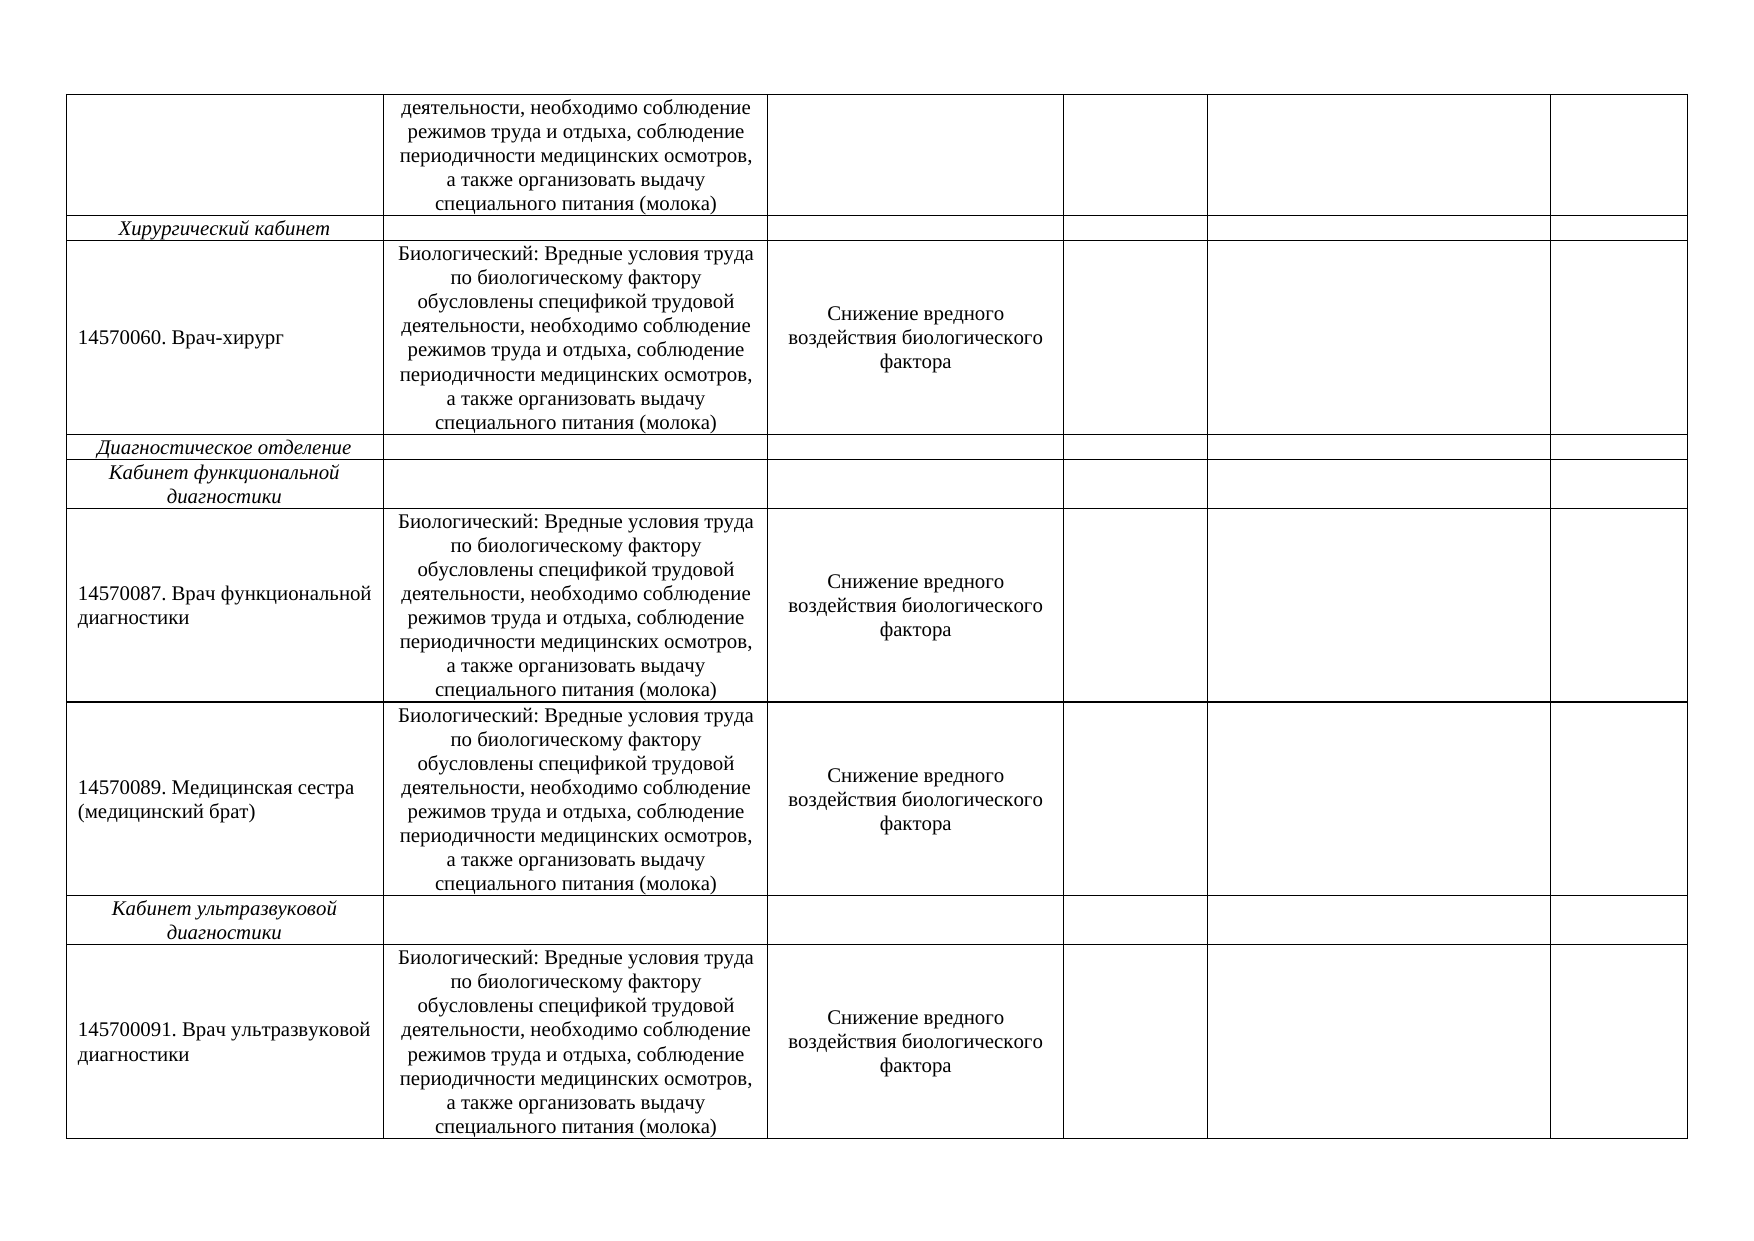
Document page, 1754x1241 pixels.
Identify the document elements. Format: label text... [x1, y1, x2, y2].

table_cell [1551, 216, 1687, 240]
table_cell Снижение вредного воздействия биологического фактора [768, 241, 1063, 434]
table_cell [1551, 460, 1687, 508]
table_cell [1551, 95, 1687, 215]
table_cell [1551, 896, 1687, 944]
table_cell [1064, 460, 1207, 508]
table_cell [768, 95, 1063, 215]
table_cell [1551, 509, 1687, 701]
table_cell [1551, 435, 1687, 459]
table_cell [1064, 95, 1207, 215]
table_cell [1208, 216, 1550, 240]
table_cell [1551, 241, 1687, 434]
table_cell 145700091. Врач ультразвуковой диагностики [67, 945, 383, 1138]
table_cell [1208, 509, 1550, 701]
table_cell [768, 945, 1063, 1138]
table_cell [384, 945, 767, 1138]
table_cell [1551, 703, 1687, 895]
table_cell 14570087. Врач функциональной диагностики [67, 509, 383, 701]
table_cell [1208, 703, 1550, 895]
table_cell [384, 216, 767, 240]
table_cell [768, 435, 1063, 459]
table_cell Снижение вредного воздействия биологического фактора [768, 703, 1063, 895]
table_cell Кабинет функциональной диагностики [67, 460, 383, 508]
table_cell [1208, 95, 1550, 215]
table_cell [1064, 945, 1207, 1138]
table_cell [1064, 703, 1207, 895]
table_cell [1208, 896, 1550, 944]
table_cell [1064, 216, 1207, 240]
table_cell [768, 460, 1063, 508]
table_cell [1064, 509, 1207, 701]
table_cell [768, 216, 1063, 240]
table_cell [1208, 241, 1550, 434]
table_cell Снижение вредного воздействия биологического фактора [768, 509, 1063, 701]
table_cell [1064, 896, 1207, 944]
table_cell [384, 95, 767, 215]
table_cell [1064, 435, 1207, 459]
table_cell [384, 896, 767, 944]
table_cell [1208, 945, 1550, 1138]
table_cell [1208, 460, 1550, 508]
table_cell Кабинет ультразвуковой диагностики [67, 896, 383, 944]
table_cell [1208, 435, 1550, 459]
table_cell [768, 896, 1063, 944]
table_cell Хирургический кабинет [67, 216, 383, 240]
table_cell 14570060. Врач-хирург [67, 241, 383, 434]
table_cell [1551, 945, 1687, 1138]
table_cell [67, 95, 383, 215]
table_cell [384, 460, 767, 508]
table_cell 14570089. Медицинская сестра (медицинский брат) [67, 703, 383, 895]
table_cell Диагностическое отделение [67, 435, 383, 459]
table_cell [1064, 241, 1207, 434]
table_cell [384, 435, 767, 459]
